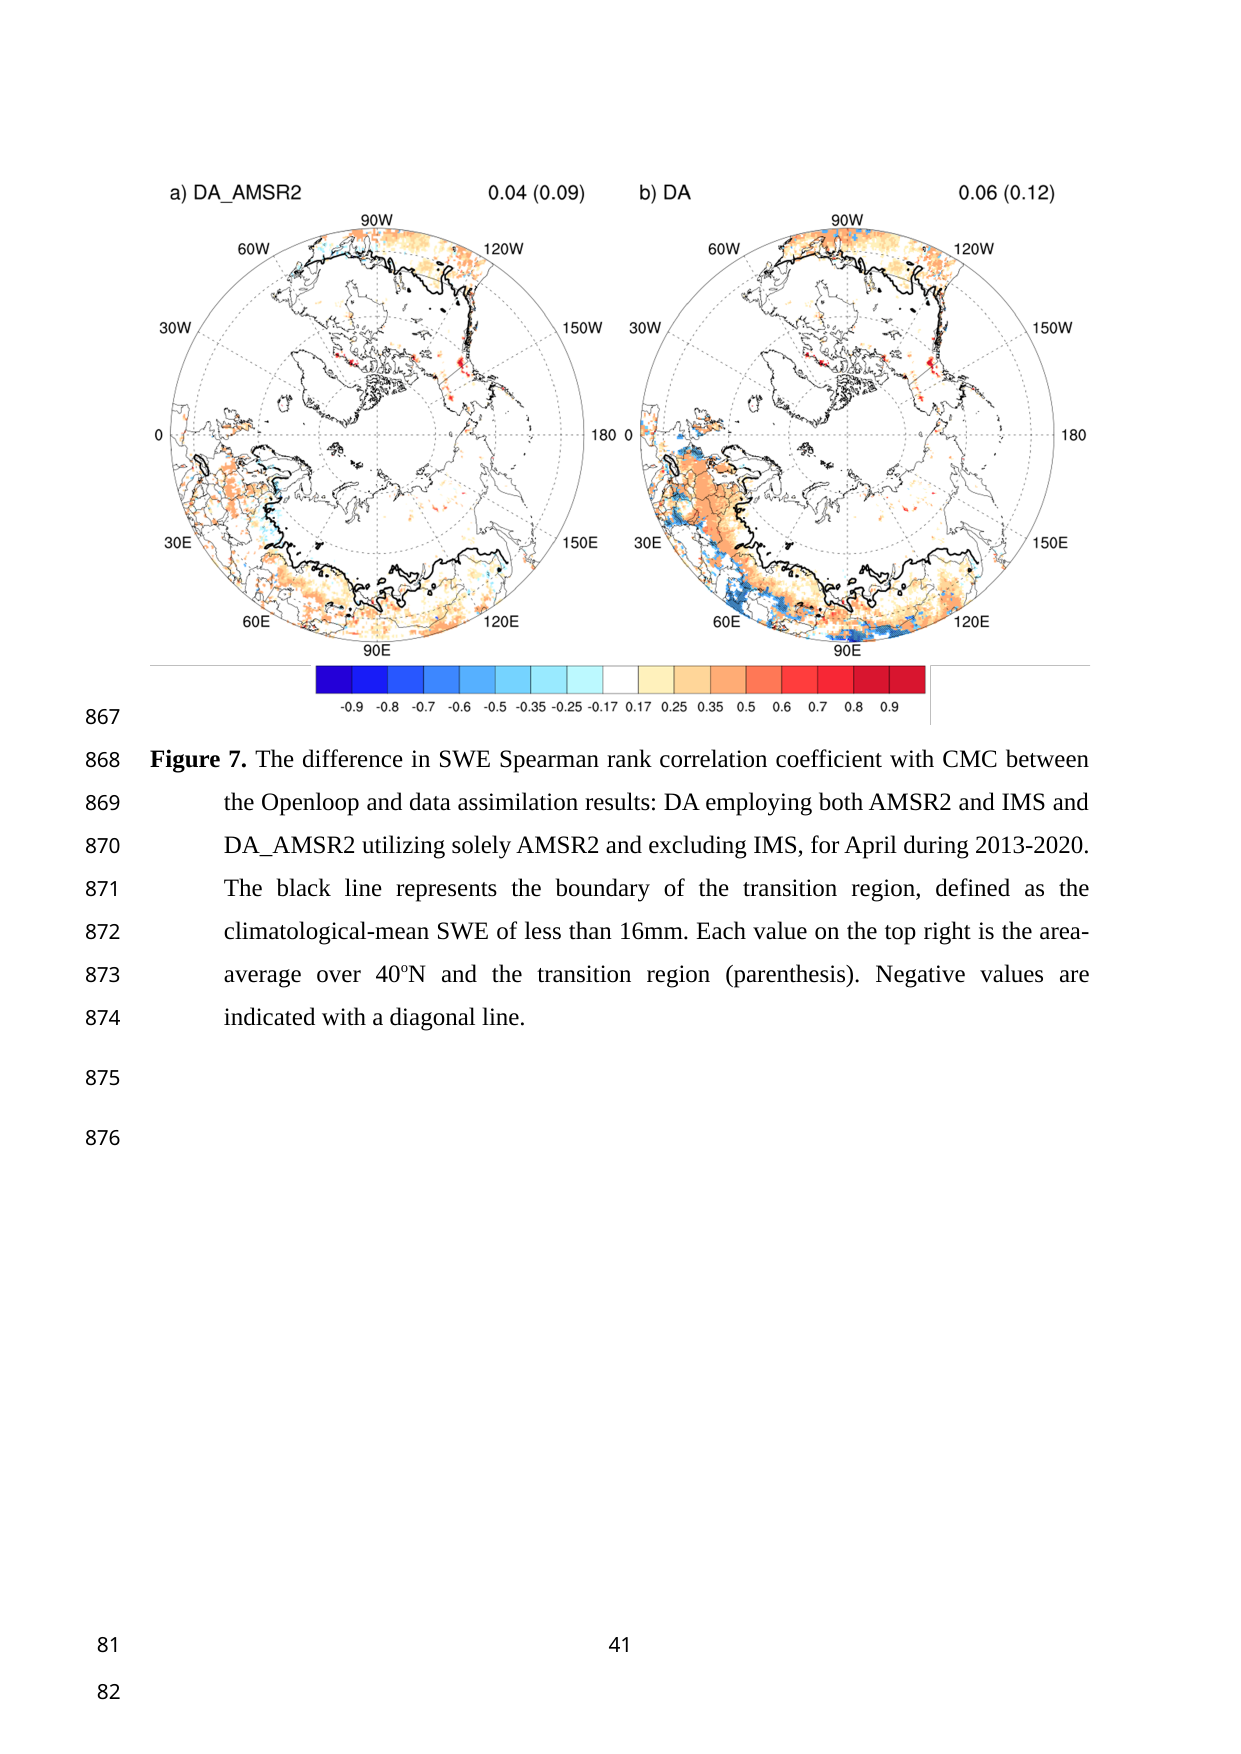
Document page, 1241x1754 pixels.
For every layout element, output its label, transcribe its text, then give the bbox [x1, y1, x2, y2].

picture [150, 177, 1091, 725]
text Figure 7. The difference in SWE Spearman rank correlation coefficient with CMC between the Openloop and data assimilation results: DA employing both AMSR2 and IMS and DA_AMSR2 utilizing solely AMSR2 and excluding IMS, for April during 2013-2020. The black line represents the boundary of the transition region, defined as the climatological-mean SWE of less than 16mm. Each value on the top right is the area-average over 40oN and the transition region (parenthesis). Negative values are indicated with a diagonal line. [150, 772, 1090, 1031]
